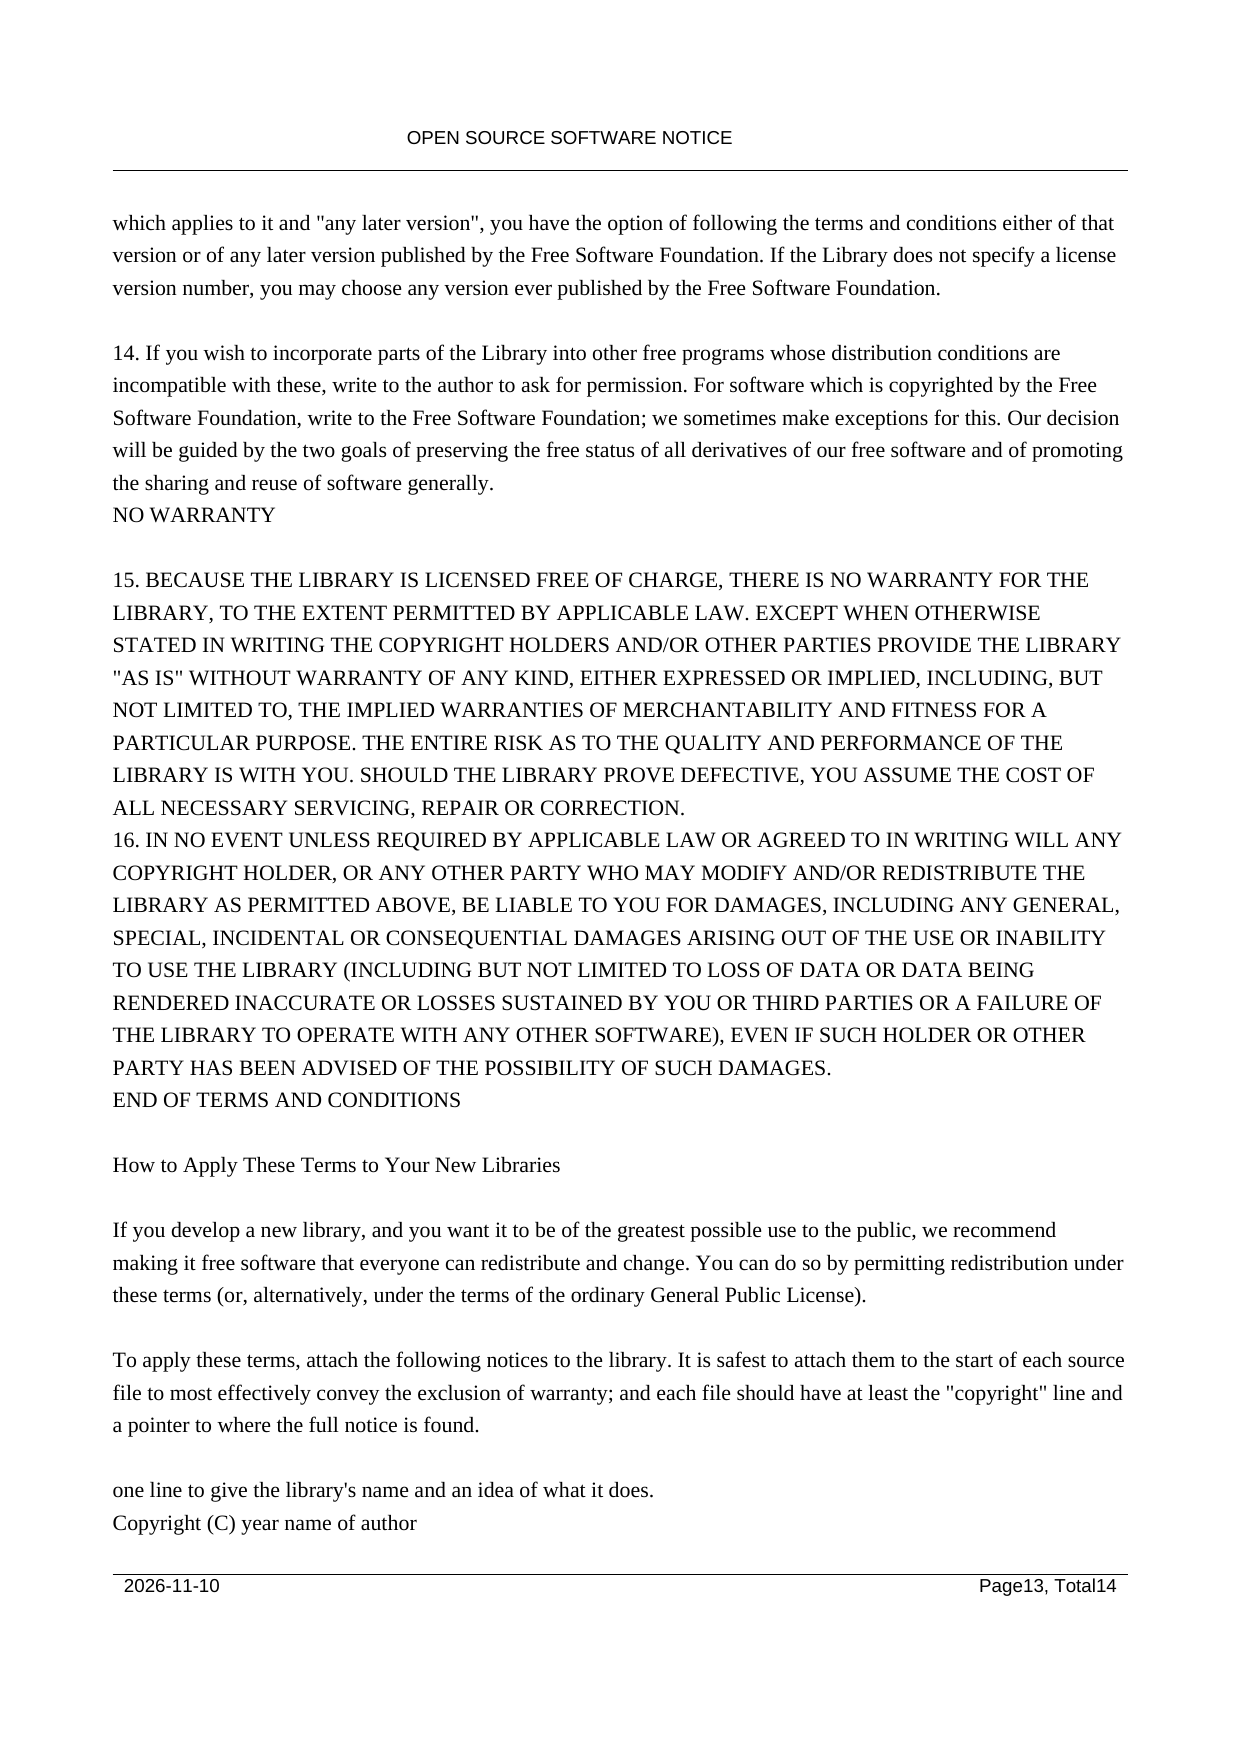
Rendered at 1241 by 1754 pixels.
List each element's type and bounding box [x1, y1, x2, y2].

text [112, 206, 1128, 1539]
